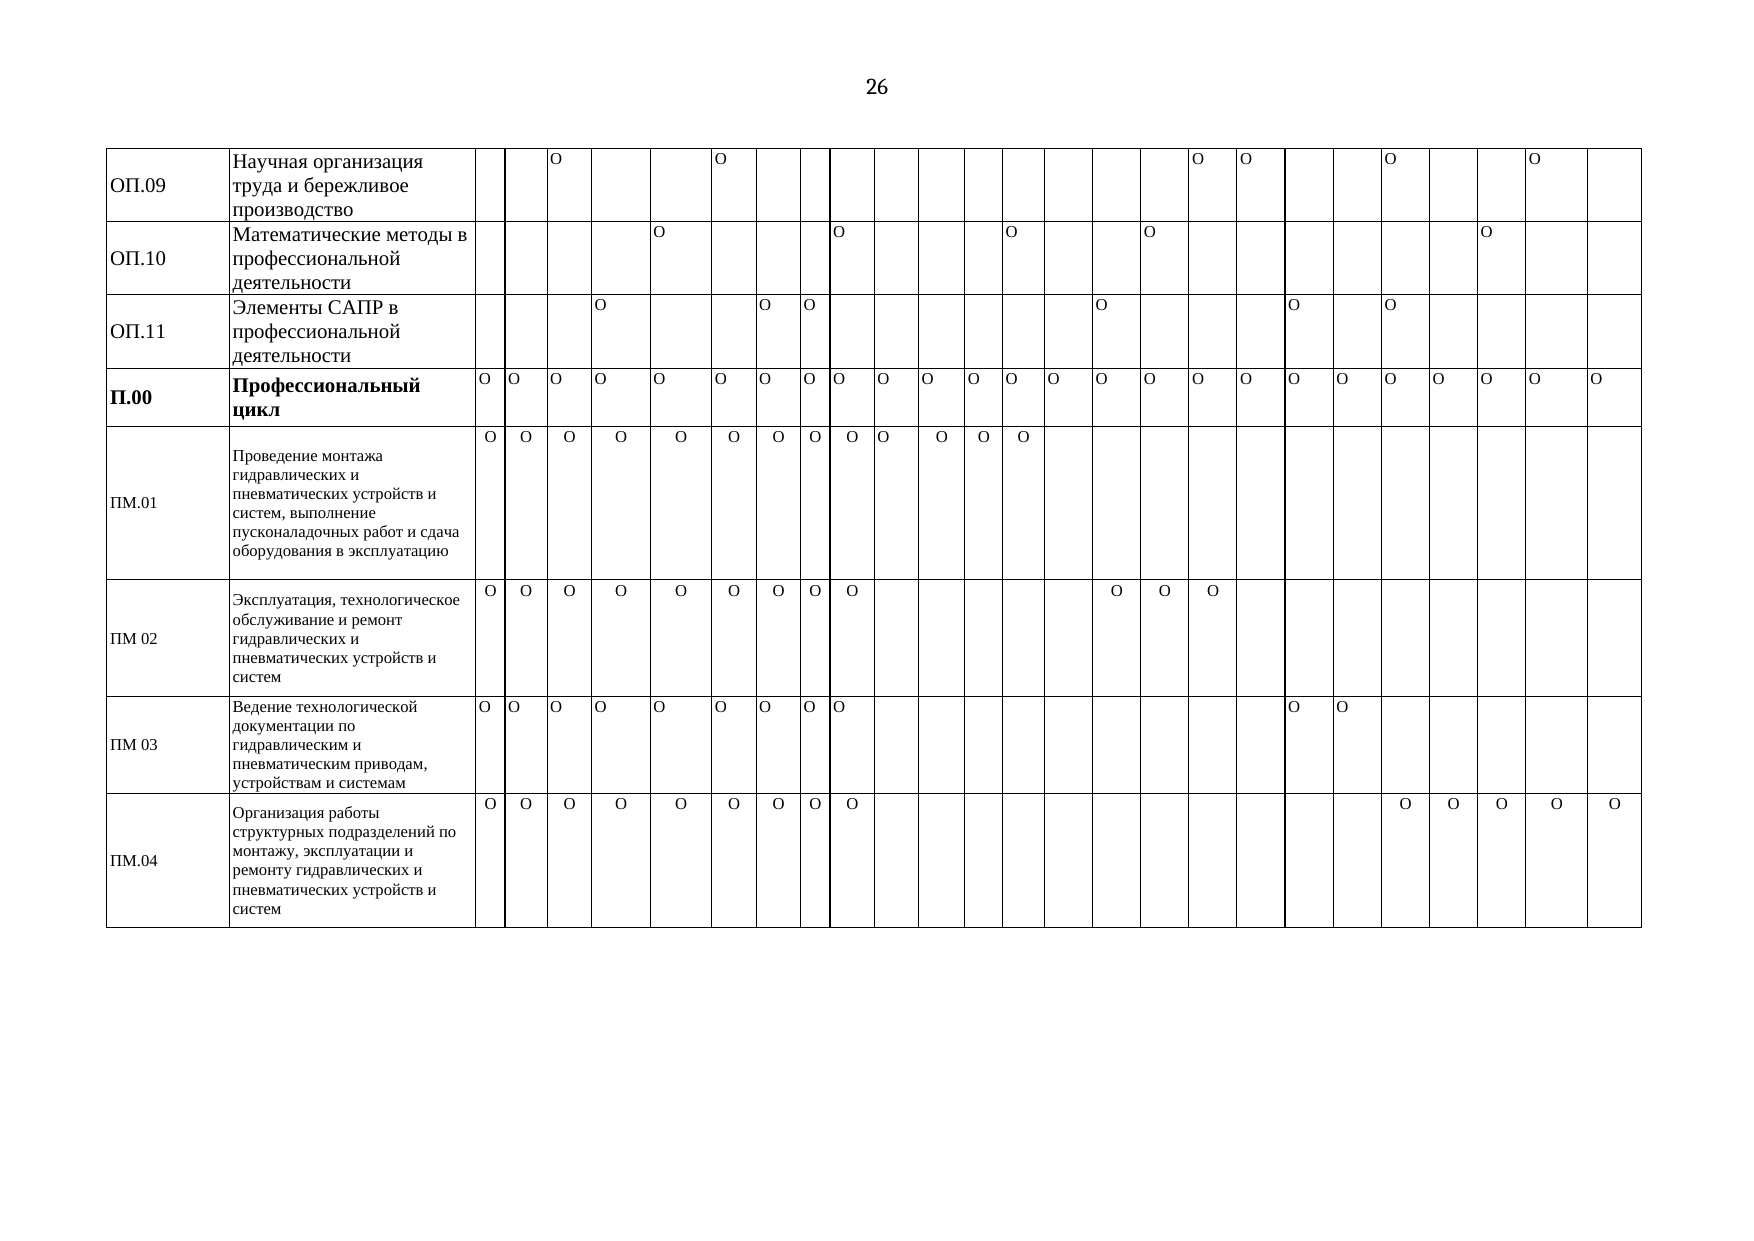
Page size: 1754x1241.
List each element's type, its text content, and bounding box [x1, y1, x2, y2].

table_cell О [592, 427, 650, 579]
table_cell [965, 295, 1002, 367]
table_cell [1478, 295, 1525, 367]
table_cell [1045, 580, 1092, 696]
table_cell О [712, 794, 756, 927]
table_cell О [831, 794, 874, 927]
table_cell Эксплуатация, технологическое обслуживание и ремонт гидравлических и пневматических устройств и систем [230, 580, 475, 696]
table_cell О [506, 580, 547, 696]
table_cell [965, 697, 1002, 792]
table_cell [1478, 580, 1525, 696]
table_cell О [712, 580, 756, 696]
table_cell [831, 149, 874, 221]
table_cell [1045, 222, 1092, 294]
table_cell [1334, 295, 1381, 367]
table_cell О [919, 369, 964, 426]
table_cell О [476, 427, 504, 579]
table_cell О [712, 697, 756, 792]
table_cell О [651, 369, 711, 426]
table_cell О [757, 295, 800, 367]
table_cell [1526, 697, 1587, 792]
table_cell О [965, 369, 1002, 426]
table_cell О [1093, 295, 1140, 367]
table_cell [1003, 697, 1044, 792]
table_cell О [1237, 149, 1284, 221]
table_cell [1189, 295, 1236, 367]
table_cell [1588, 580, 1641, 696]
table_cell [1334, 222, 1381, 294]
table_cell О [757, 794, 800, 927]
table_cell О [831, 427, 874, 579]
table_cell О [1093, 369, 1140, 426]
table_cell О [1478, 794, 1525, 927]
table_cell ПМ 02 [107, 580, 229, 696]
table_cell [1286, 580, 1333, 696]
table_cell [1141, 697, 1188, 792]
table_cell О [506, 794, 547, 927]
table_cell О [651, 580, 711, 696]
table_cell [919, 222, 964, 294]
table_cell ПМ 03 [107, 697, 229, 792]
table_cell О [801, 580, 829, 696]
table_cell О [1141, 580, 1188, 696]
table_cell О [801, 295, 829, 367]
table_cell [919, 295, 964, 367]
table_cell [651, 149, 711, 221]
table_cell О [875, 369, 918, 426]
table_cell О [592, 794, 650, 927]
table_cell [1045, 427, 1092, 579]
table_cell [476, 222, 504, 294]
table_cell [1237, 295, 1284, 367]
table_cell О [1286, 295, 1333, 367]
table_cell О [875, 427, 918, 579]
table_cell [1003, 149, 1044, 221]
table_cell О [476, 697, 504, 792]
table_cell [506, 295, 547, 367]
table_cell О [757, 369, 800, 426]
table_cell О [651, 427, 711, 579]
table_cell [1141, 149, 1188, 221]
table_cell [965, 149, 1002, 221]
table_cell О [592, 697, 650, 792]
table_cell О [1430, 369, 1477, 426]
table_cell [712, 295, 756, 367]
table_cell П.00 [107, 369, 229, 426]
table_cell [875, 149, 918, 221]
table_cell [1237, 794, 1284, 927]
table_cell О [1382, 369, 1429, 426]
table_cell [1588, 149, 1641, 221]
table_cell [1189, 427, 1236, 579]
table_cell О [712, 369, 756, 426]
table_cell О [1334, 697, 1381, 792]
table_cell О [1588, 369, 1641, 426]
table_cell О [476, 794, 504, 927]
table_cell О [476, 580, 504, 696]
table_cell Научная организация труда и бережливое производство [230, 149, 475, 221]
table_cell О [757, 580, 800, 696]
table_cell О [1382, 295, 1429, 367]
table_cell [831, 295, 874, 367]
table_cell [1430, 427, 1477, 579]
table_cell [1430, 580, 1477, 696]
table_cell [1430, 222, 1477, 294]
table_cell [1286, 222, 1333, 294]
table_cell [1286, 149, 1333, 221]
table_cell [1526, 427, 1587, 579]
table_cell О [1526, 369, 1587, 426]
table_cell [1093, 697, 1140, 792]
table_cell [801, 149, 829, 221]
table_cell [1003, 580, 1044, 696]
table_cell О [506, 697, 547, 792]
table_cell [1189, 697, 1236, 792]
table_cell [1141, 295, 1188, 367]
table_cell О [1526, 794, 1587, 927]
table_cell [1093, 794, 1140, 927]
table_cell О [1382, 149, 1429, 221]
table_cell [1045, 794, 1092, 927]
table_cell [548, 295, 591, 367]
table_cell О [757, 697, 800, 792]
table_cell О [548, 369, 591, 426]
table_cell О [651, 222, 711, 294]
table_cell [1478, 697, 1525, 792]
table_cell [476, 149, 504, 221]
table_cell О [757, 427, 800, 579]
table_cell [965, 580, 1002, 696]
table_cell ПМ.04 [107, 794, 229, 927]
table_cell О [801, 369, 829, 426]
table_cell О [1286, 369, 1333, 426]
table_cell [875, 222, 918, 294]
table_cell О [651, 794, 711, 927]
table_cell [592, 222, 650, 294]
table_cell [1189, 794, 1236, 927]
table_cell [506, 149, 547, 221]
table_cell О [712, 427, 756, 579]
table_cell [1478, 149, 1525, 221]
table_cell [1382, 697, 1429, 792]
table_cell О [831, 697, 874, 792]
table_cell [1286, 427, 1333, 579]
table_cell [875, 295, 918, 367]
table_cell [1588, 295, 1641, 367]
table_cell О [1093, 580, 1140, 696]
table_cell [1334, 580, 1381, 696]
table_cell [548, 222, 591, 294]
table_cell О [1141, 222, 1188, 294]
table_cell [1237, 222, 1284, 294]
table_cell [1003, 295, 1044, 367]
table_cell О [1003, 369, 1044, 426]
table_cell Математические методы в профессиональной деятельности [230, 222, 475, 294]
table_cell [1286, 794, 1333, 927]
table_cell [651, 295, 711, 367]
table_cell [757, 222, 800, 294]
table_cell Элементы САПР в профессиональной деятельности [230, 295, 475, 367]
table_cell [1093, 427, 1140, 579]
table_cell [1382, 427, 1429, 579]
table_cell О [1045, 369, 1092, 426]
table_cell [1430, 697, 1477, 792]
table_cell ОП.11 [107, 295, 229, 367]
table_cell [1588, 427, 1641, 579]
table_cell [1045, 295, 1092, 367]
table_cell О [831, 369, 874, 426]
table_cell [801, 222, 829, 294]
table_cell О [919, 427, 964, 579]
table_cell [592, 149, 650, 221]
table_cell [875, 580, 918, 696]
table_cell О [1334, 369, 1381, 426]
table_cell О [831, 222, 874, 294]
table_cell О [1141, 369, 1188, 426]
table_cell [1430, 149, 1477, 221]
table_cell О [1003, 222, 1044, 294]
table_cell О [801, 794, 829, 927]
table_cell ПМ.01 [107, 427, 229, 579]
table_cell О [1526, 149, 1587, 221]
table_cell [1093, 222, 1140, 294]
table_cell О [1382, 794, 1429, 927]
table_cell [712, 222, 756, 294]
table_cell [875, 697, 918, 792]
table_cell [1045, 149, 1092, 221]
table_cell [1588, 697, 1641, 792]
table_cell О [506, 427, 547, 579]
table_cell О [1237, 369, 1284, 426]
table_cell Профессиональный цикл [230, 369, 475, 426]
table_cell [1526, 222, 1587, 294]
table_cell О [1478, 369, 1525, 426]
table_cell [1045, 697, 1092, 792]
table_cell Проведение монтажа гидравлических и пневматических устройств и систем, выполнение пусконаладочных работ и сдача оборудования в эксплуатацию [230, 427, 475, 579]
table_cell О [1189, 149, 1236, 221]
table_cell [1382, 580, 1429, 696]
table_cell О [548, 427, 591, 579]
table_cell [1334, 794, 1381, 927]
table_cell О [651, 697, 711, 792]
table_cell [919, 580, 964, 696]
table_cell О [1286, 697, 1333, 792]
table_cell [1334, 149, 1381, 221]
table_cell [965, 222, 1002, 294]
table_cell Организация работы структурных подразделений по монтажу, эксплуатации и ремонту гидравлических и пневматических устройств и систем [230, 794, 475, 927]
table_cell [965, 794, 1002, 927]
table_cell [1189, 222, 1236, 294]
table_cell О [548, 794, 591, 927]
table_cell [1430, 295, 1477, 367]
table_cell О [1003, 427, 1044, 579]
table_cell О [506, 369, 547, 426]
table_cell [1478, 427, 1525, 579]
table_cell О [592, 580, 650, 696]
table_cell [1382, 222, 1429, 294]
table_cell [1141, 427, 1188, 579]
table_cell [1237, 427, 1284, 579]
table_cell О [548, 149, 591, 221]
table_cell [919, 697, 964, 792]
table_cell [1237, 697, 1284, 792]
table_cell Ведение технологической документации по гидравлическим и пневматическим приводам, устройствам и системам [230, 697, 475, 792]
table_cell ОП.10 [107, 222, 229, 294]
table_cell [1003, 794, 1044, 927]
table_cell [1093, 149, 1140, 221]
table_cell О [548, 580, 591, 696]
table_cell [875, 794, 918, 927]
table_cell [1526, 295, 1587, 367]
table_cell О [831, 580, 874, 696]
table_cell О [1588, 794, 1641, 927]
table_cell [1526, 580, 1587, 696]
table_cell О [592, 369, 650, 426]
table_cell ОП.09 [107, 149, 229, 221]
table_cell О [1189, 580, 1236, 696]
table_cell О [801, 697, 829, 792]
table_cell [1141, 794, 1188, 927]
table_cell О [476, 369, 504, 426]
table_cell [476, 295, 504, 367]
table_cell [757, 149, 800, 221]
table_cell О [592, 295, 650, 367]
table_cell О [965, 427, 1002, 579]
table_cell О [1430, 794, 1477, 927]
table_cell [919, 794, 964, 927]
table_cell [506, 222, 547, 294]
table_cell О [1478, 222, 1525, 294]
table_cell О [548, 697, 591, 792]
table_cell [1588, 222, 1641, 294]
table_cell О [1189, 369, 1236, 426]
table_cell О [801, 427, 829, 579]
table_cell [919, 149, 964, 221]
table_cell О [712, 149, 756, 221]
table_cell [1334, 427, 1381, 579]
table_cell [1237, 580, 1284, 696]
